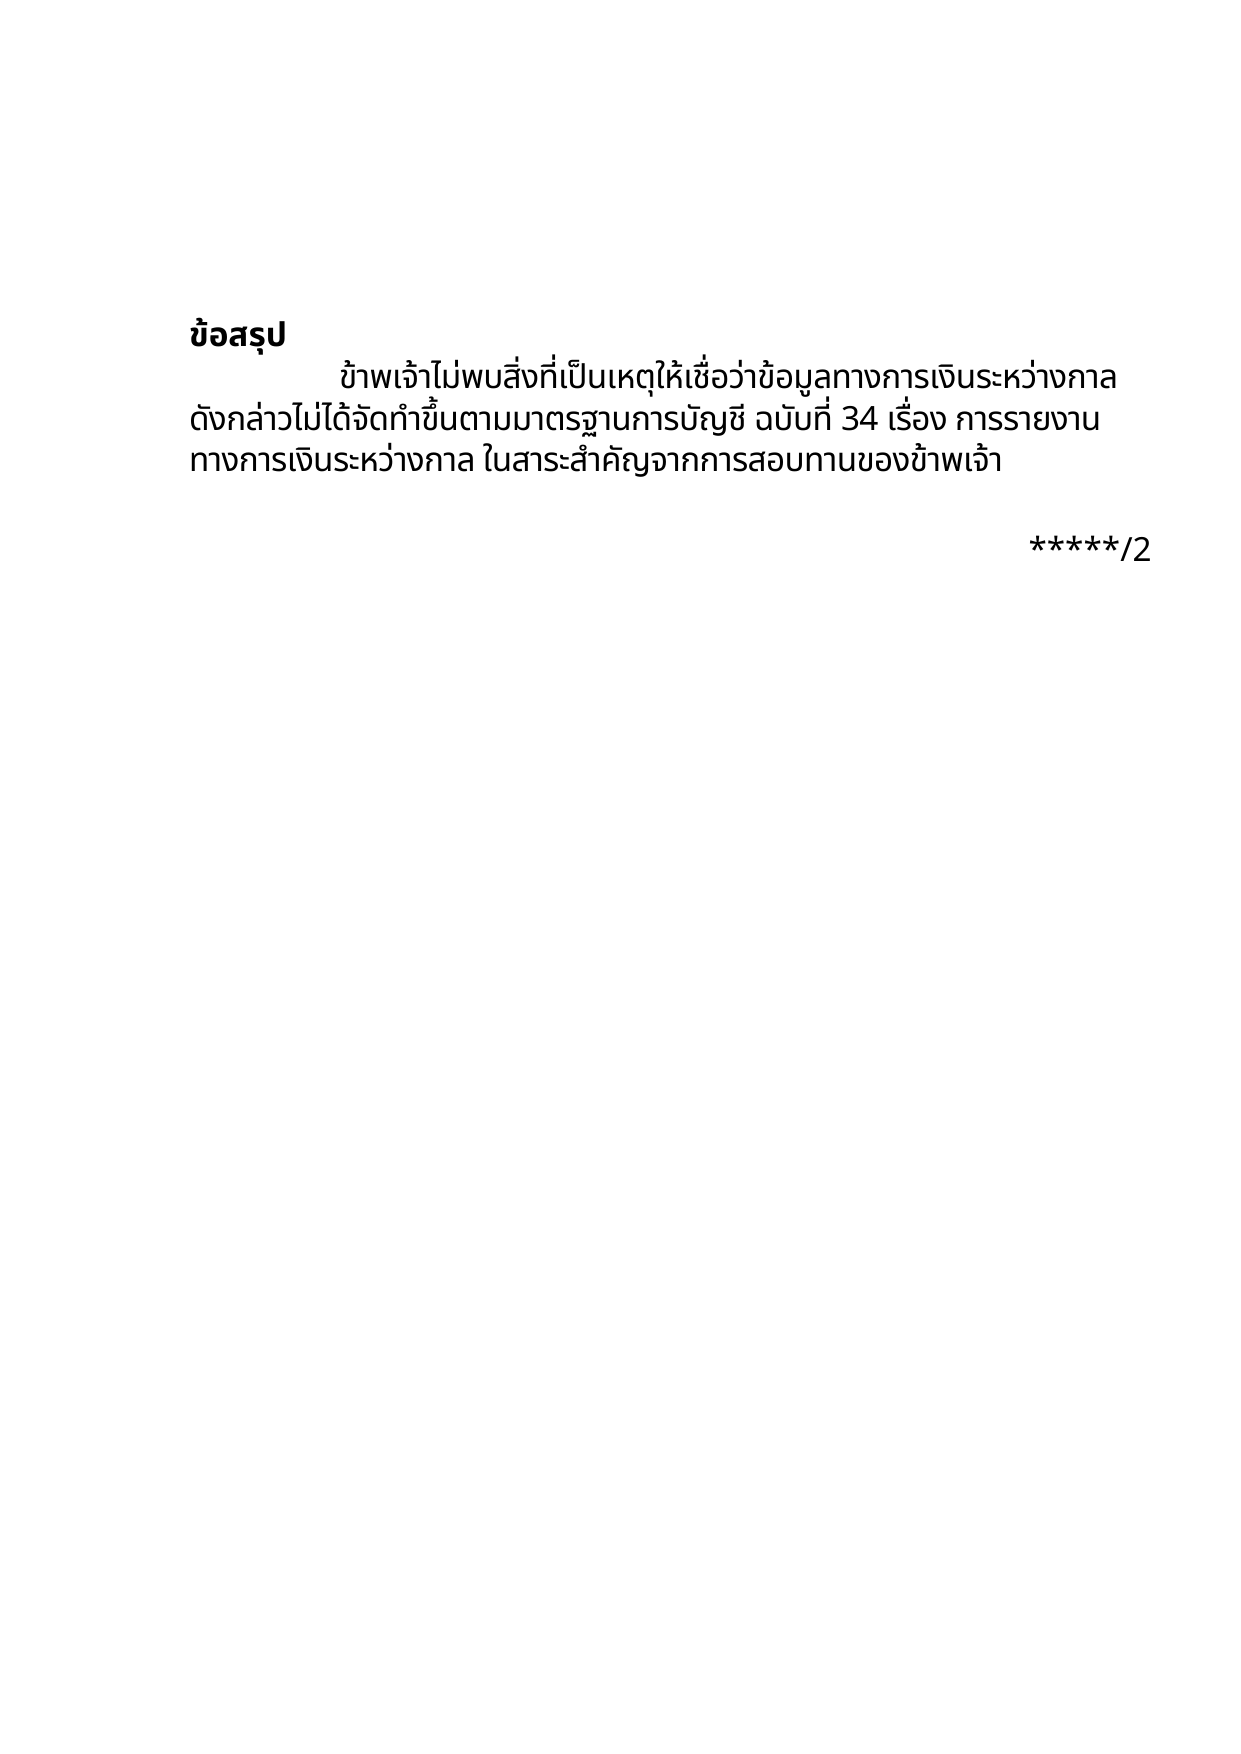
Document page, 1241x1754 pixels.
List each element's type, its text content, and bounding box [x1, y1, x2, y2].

text ข้อสรุป [189, 313, 1152, 355]
text ข้าพเจ้าไม่พบสิ่งที่เป็นเหตุให้เชื่อว่าข้อมูลทางการเงินระหว่างกาลดังกล่าวไม่ได้จัดทำขึ้นตามมาตรฐานการบัญชี ฉบับที่ 34 เรื่อง การรายงานทางการเงินระหว่างกาล ในสาระสำคัญจากการสอบทานของข้าพเจ้า [189, 355, 1152, 480]
text *****/2 [189, 525, 1152, 571]
